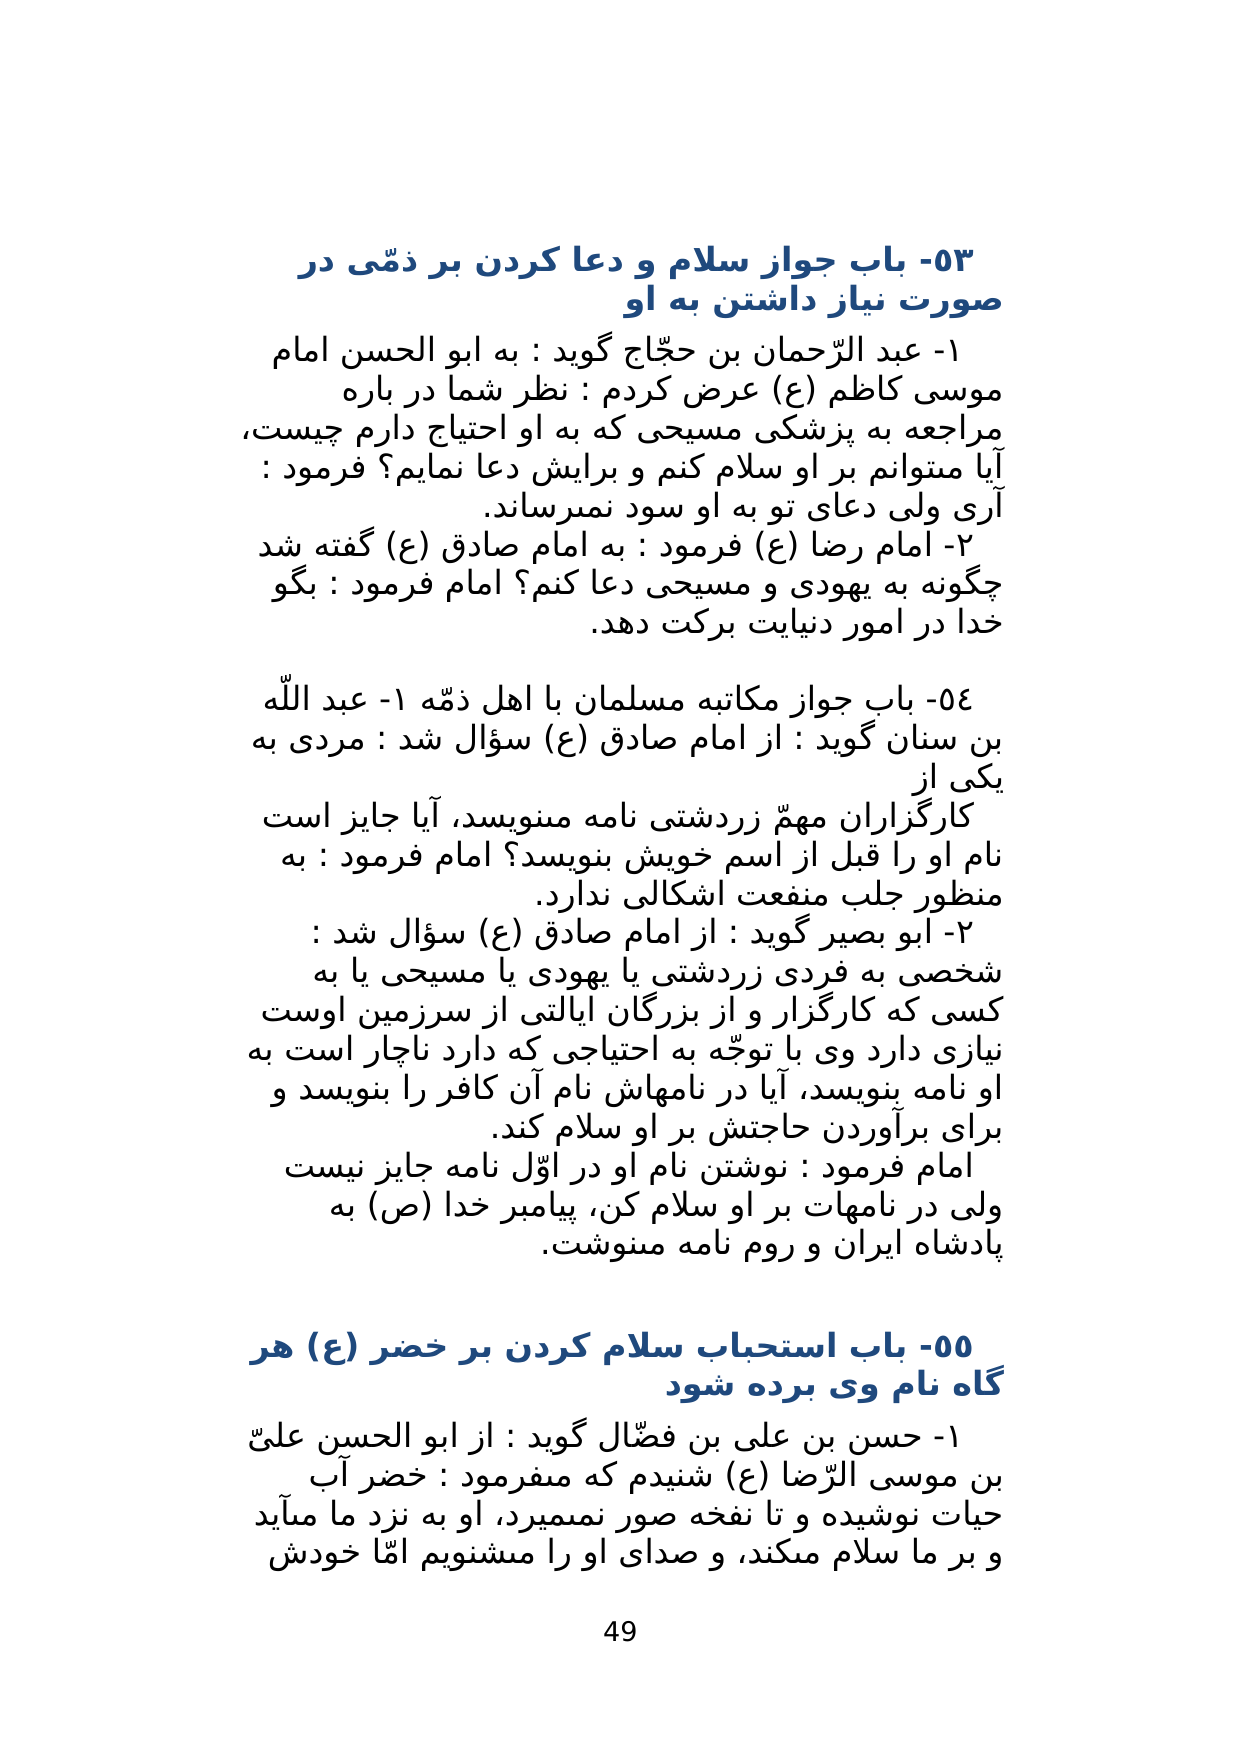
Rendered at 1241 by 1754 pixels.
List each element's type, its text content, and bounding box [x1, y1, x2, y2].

subtitle ٥٣- باب جواز سلام و دعا كردن بر ذمّى در صورت نياز داشتن به او [236, 241, 1004, 318]
text ٢- امام رضا (ع) فرمود : به امام صادق (ع) گفته شد چگونه به يهودى و مسيحى دعا كنم؟ امام فرمود : بگو خدا در امور دنيايت بركت دهد. [236, 525, 1004, 642]
text امام فرمود : نوشتن نام او در اوّل نامه جايز نيست ولى در نامه‏ات بر او سلام كن، پيامبر خدا (ص) به پادشاه ايران و روم نامه مى‏نوشت. [236, 1146, 1004, 1263]
subtitle ٥٥- باب استحباب سلام كردن بر خضر (ع) هر گاه نام وى برده شود [236, 1326, 1004, 1404]
text ٢- ابو بصير گويد : از امام صادق (ع) سؤال شد : شخصى به فردى زردشتى يا يهودى يا مسيحى يا به كسى كه كارگزار و از بزرگان ايالتى از سرزمين اوست نيازى دارد وى با توجّه به احتياجى كه دارد ناچار است به او نامه بنويسد، آيا در نامه‏اش نام آن كافر را بنويسد و براى برآوردن حاجتش بر او سلام كند. [236, 913, 1004, 1146]
text ١- عبد الرّحمان بن حجّاج گويد : به ابو الحسن امام موسى كاظم (ع) عرض كردم : نظر شما در باره مراجعه به پزشكى مسيحى كه به او احتياج دارم چيست، آيا مى‏توانم بر او سلام كنم و برايش دعا نمايم؟ فرمود : آرى ولى دعاى تو به او سود نمى‏رساند. [236, 331, 1004, 525]
text كارگزاران مهمّ زردشتى نامه مى‏نويسد، آيا جايز است نام او را قبل از اسم خويش بنويسد؟ امام فرمود : به منظور جلب منفعت اشكالى ندارد. [236, 796, 1004, 913]
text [236, 1416, 1004, 1572]
text ٥٤- باب جواز مكاتبه مسلمان با اهل ذمّه‏ ١- عبد اللّه بن سنان گويد : از امام صادق (ع) سؤال شد : مردى به يكى از [236, 680, 1004, 796]
